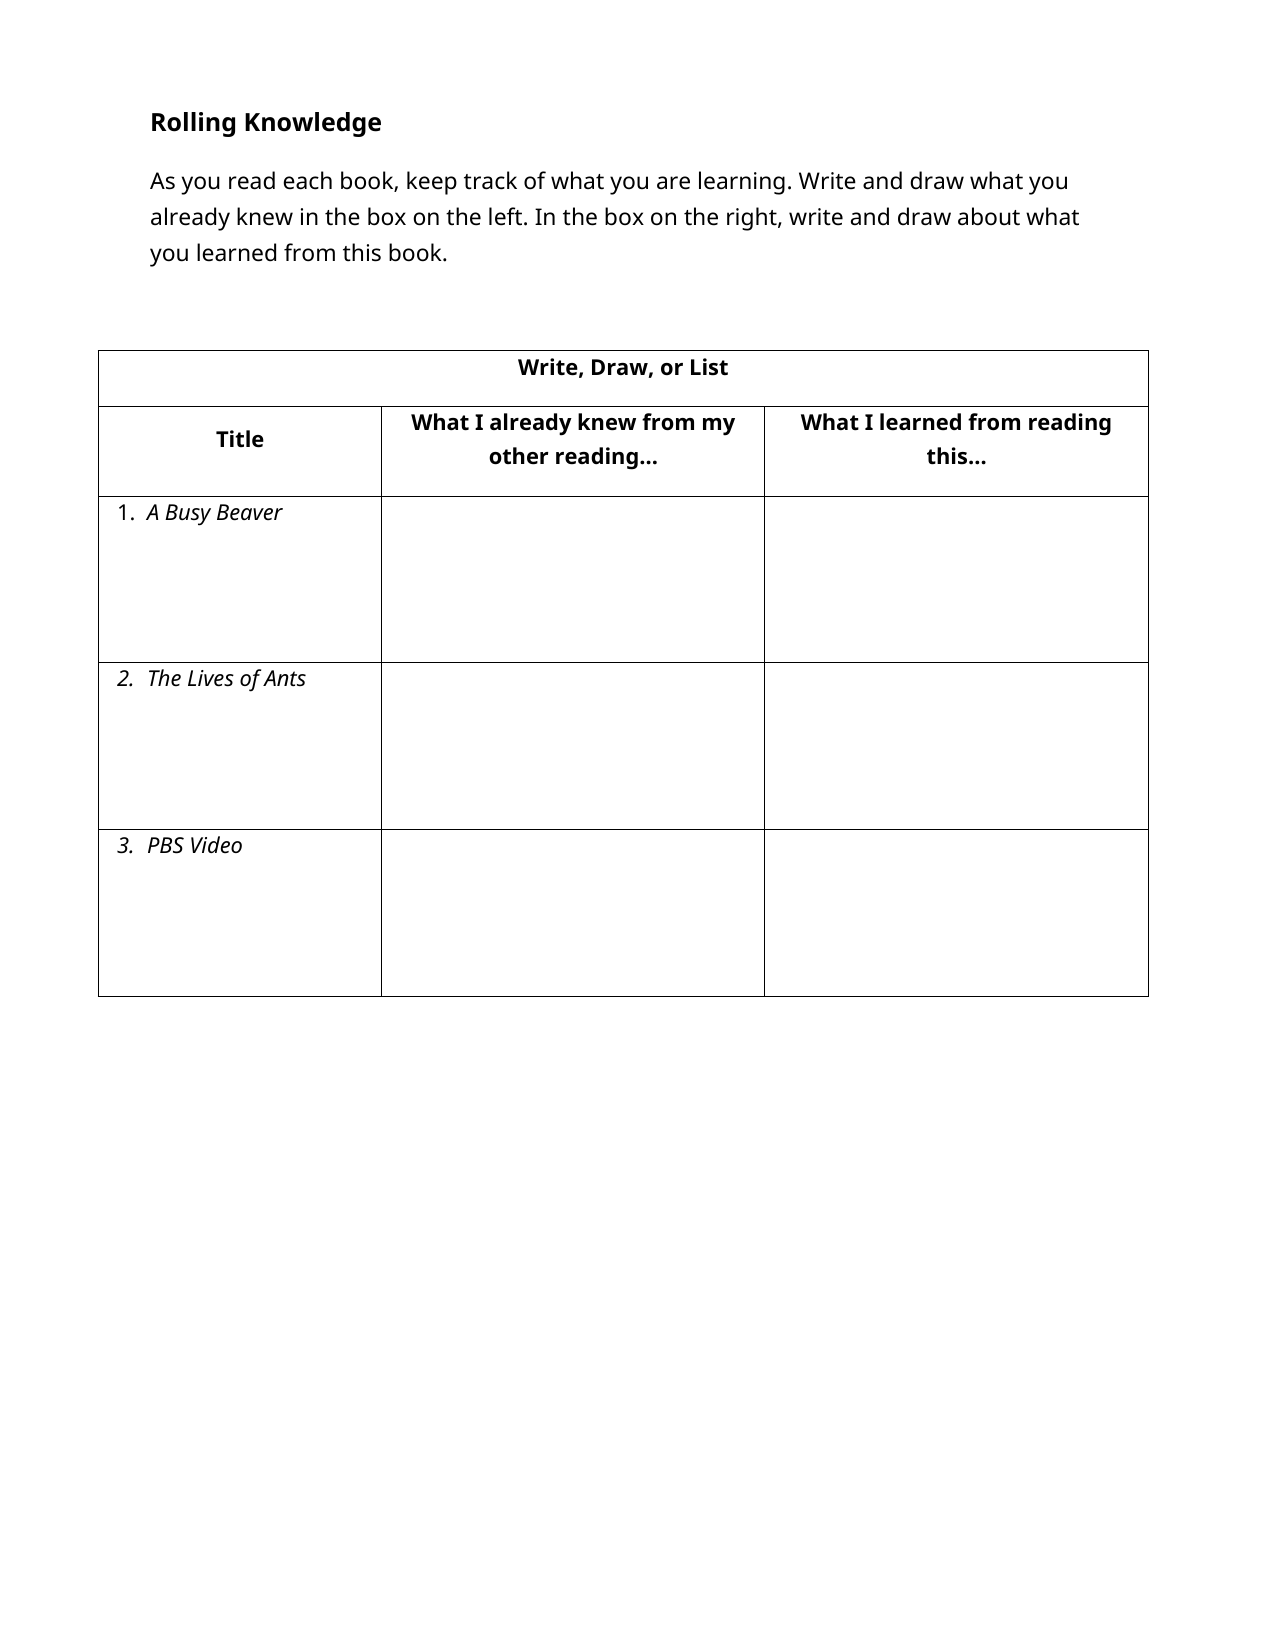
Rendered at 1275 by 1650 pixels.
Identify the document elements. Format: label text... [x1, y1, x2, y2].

table_cell [382, 663, 764, 829]
table_cell PBS Video [99, 830, 381, 996]
table_cell A Busy Beaver [99, 497, 381, 662]
text As you read each book, keep track of what you are learning. Write and draw what you already knew in the box on the left. In the box on the right, write and draw about what you learned from this book. [150, 165, 1125, 268]
table_cell Title [99, 407, 381, 496]
table_cell The Lives of Ants [99, 663, 381, 829]
table_cell [765, 497, 1148, 662]
text Rolling Knowledge [150, 105, 1125, 139]
table_header Write, Draw, or List [99, 351, 1148, 406]
table_cell [382, 497, 764, 662]
table_cell What I learned from reading this… [765, 407, 1148, 496]
table_cell What I already knew from my other reading… [382, 407, 764, 496]
table_cell [382, 830, 764, 996]
table_cell [765, 830, 1148, 996]
table_cell [765, 663, 1148, 829]
